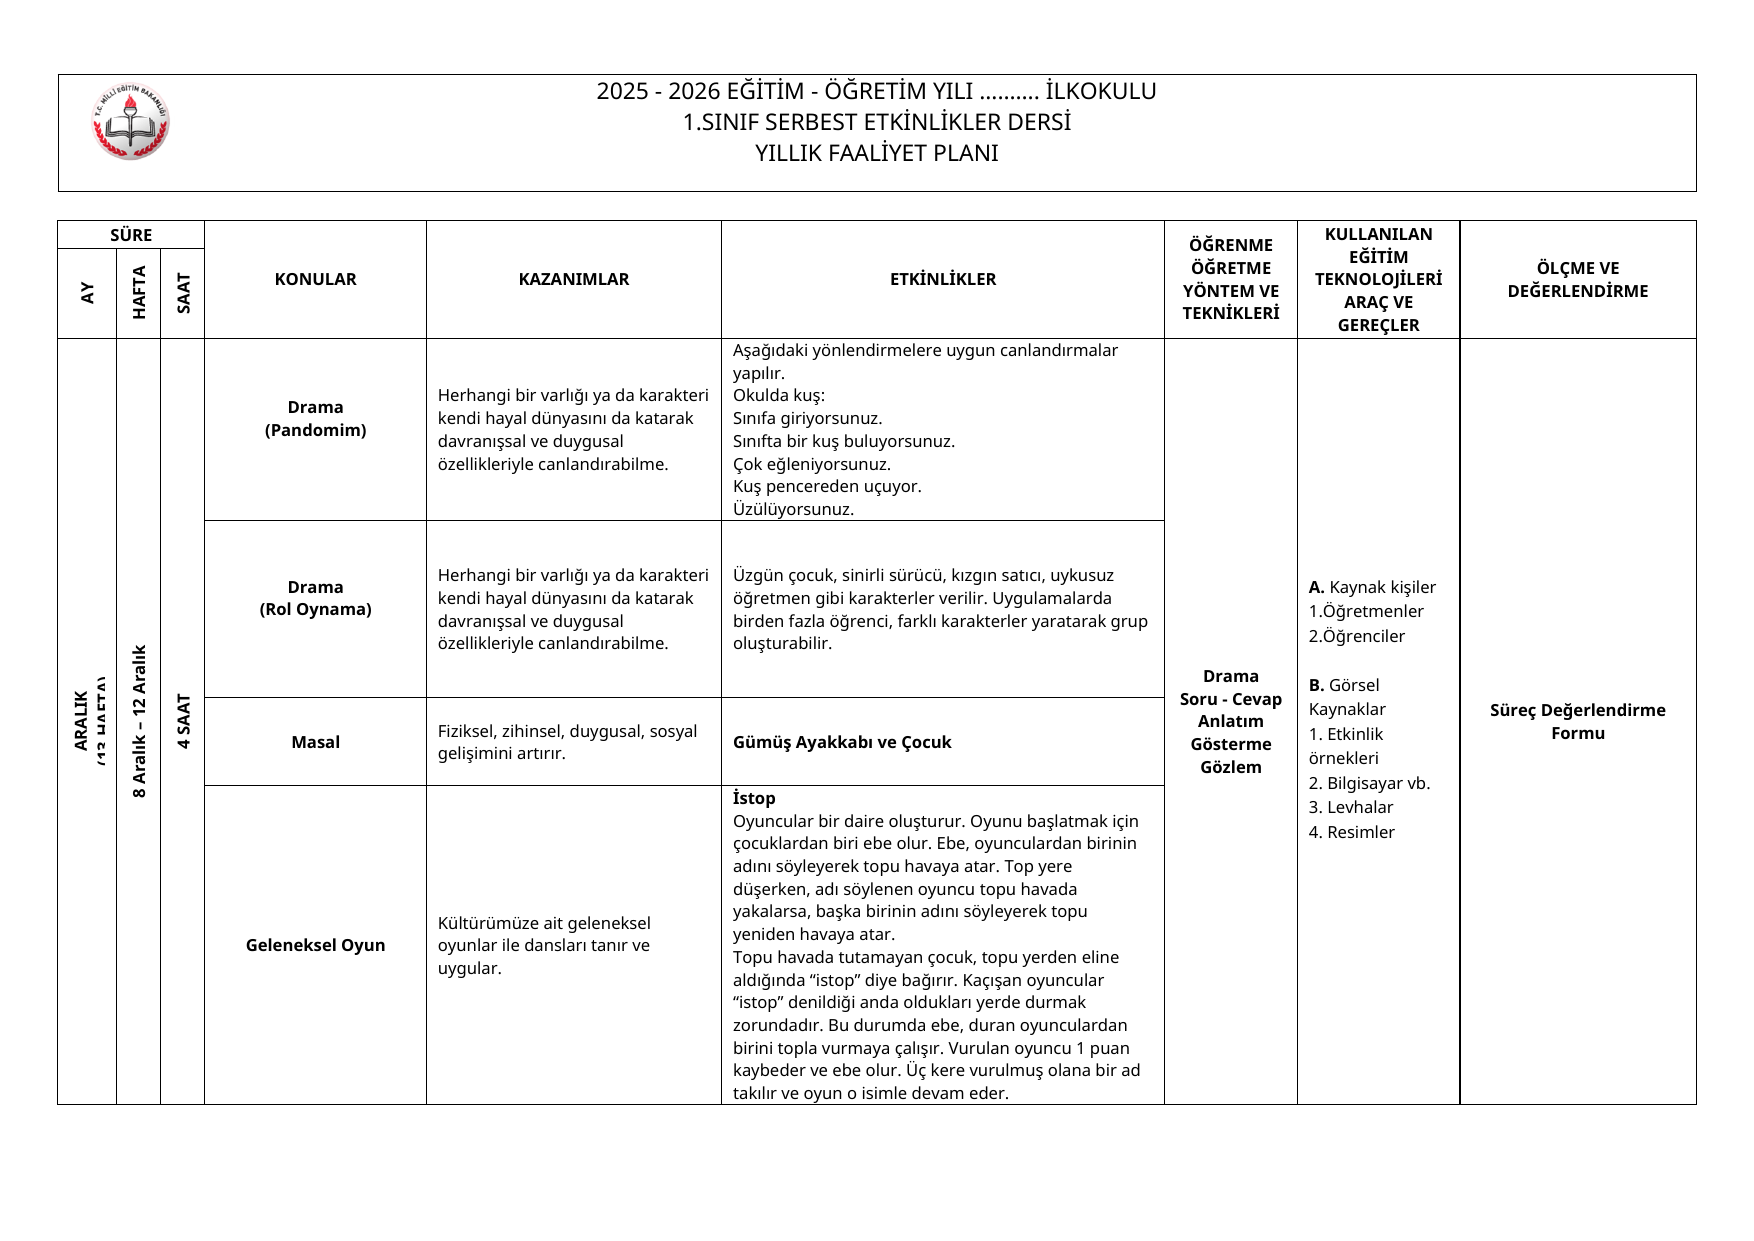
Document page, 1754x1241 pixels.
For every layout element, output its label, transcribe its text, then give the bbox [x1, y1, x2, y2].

table_cell Aşağıdaki yönlendirmelere uygun canlandırmalar yapılır. Okulda kuş: Sınıfa giriyorsunuz. Sınıfta bir kuş buluyorsunuz. Çok eğleniyorsunuz. Kuş pencereden uçuyor. Üzülüyorsunuz. [722, 339, 1164, 520]
table_cell 4 SAAT [161, 339, 204, 1104]
picture [85, 77, 175, 167]
table_cell Gümüş Ayakkabı ve Çocuk [722, 698, 1164, 785]
table_cell Fiziksel, zihinsel, duygusal, sosyal gelişimini artırır. [427, 698, 721, 785]
table_cell A. Kaynak kişiler 1.Öğretmenler 2.Öğrenciler B. Görsel Kaynaklar 1. Etkinlik örnekleri 2. Bilgisayar vb. 3. Levhalar 4. Resimler [1298, 339, 1459, 1104]
table_header KAZANIMLAR [427, 221, 721, 338]
table_cell HAFTA [117, 249, 160, 338]
table_cell Masal [205, 698, 426, 785]
table_header ETKİNLİKLER [722, 221, 1164, 338]
table_cell Herhangi bir varlığı ya da karakteri kendi hayal dünyasını da katarak davranışsal ve duygusal özellikleriyle canlandırabilme. [427, 521, 721, 697]
table_header KULLANILAN EĞİTİM TEKNOLOJİLERİ ARAÇ VE GEREÇLER [1298, 221, 1459, 338]
table_cell Üzgün çocuk, sinirli sürücü, kızgın satıcı, uykusuz öğretmen gibi karakterler verilir. Uygulamalarda birden fazla öğrenci, farklı karakterler yaratarak grup oluşturabilir. [722, 521, 1164, 697]
table_cell Geleneksel Oyun [205, 786, 426, 1104]
table_cell AY [58, 249, 116, 338]
table_cell Kültürümüze ait geleneksel oyunlar ile dansları tanır ve uygular. [427, 786, 721, 1104]
table_cell Süreç Değerlendirme Formu [1461, 339, 1696, 1104]
table_header KONULAR [205, 221, 426, 338]
table_cell Drama Soru - Cevap Anlatım Gösterme Gözlem [1165, 339, 1297, 1104]
table_cell ARALIK (13.HAFTA) [58, 339, 116, 1104]
table_cell Drama (Pandomim) [205, 339, 426, 520]
table_header SÜRE [58, 221, 204, 248]
table_cell Drama (Rol Oynama) [205, 521, 426, 697]
table_cell İstop Oyuncular bir daire oluşturur. Oyunu başlatmak için çocuklardan biri ebe olur. Ebe, oyunculardan birinin adını söyleyerek topu havaya atar. Top yere düşerken, adı söylenen oyuncu topu havada yakalarsa, başka birinin adını söyleyerek topu yeniden havaya atar. Topu havada tutamayan çocuk, topu yerden eline aldığında “istop” diye bağırır. Kaçışan oyuncular “istop” denildiği anda oldukları yerde durmak zorundadır. Bu durumda ebe, duran oyunculardan birini topla vurmaya çalışır. Vurulan oyuncu 1 puan kaybeder ve ebe olur. Üç kere vurulmuş olana bir ad takılır ve oyun o isimle devam eder. [722, 786, 1164, 1104]
table_cell 8 Aralık – 12 Aralık [117, 339, 160, 1104]
table_header ÖĞRENME ÖĞRETME YÖNTEM VE TEKNİKLERİ [1165, 221, 1297, 338]
table_cell SAAT [161, 249, 204, 338]
table_header ÖLÇME VE DEĞERLENDİRME [1461, 221, 1696, 338]
table_cell Herhangi bir varlığı ya da karakteri kendi hayal dünyasını da katarak davranışsal ve duygusal özellikleriyle canlandırabilme. [427, 339, 721, 520]
